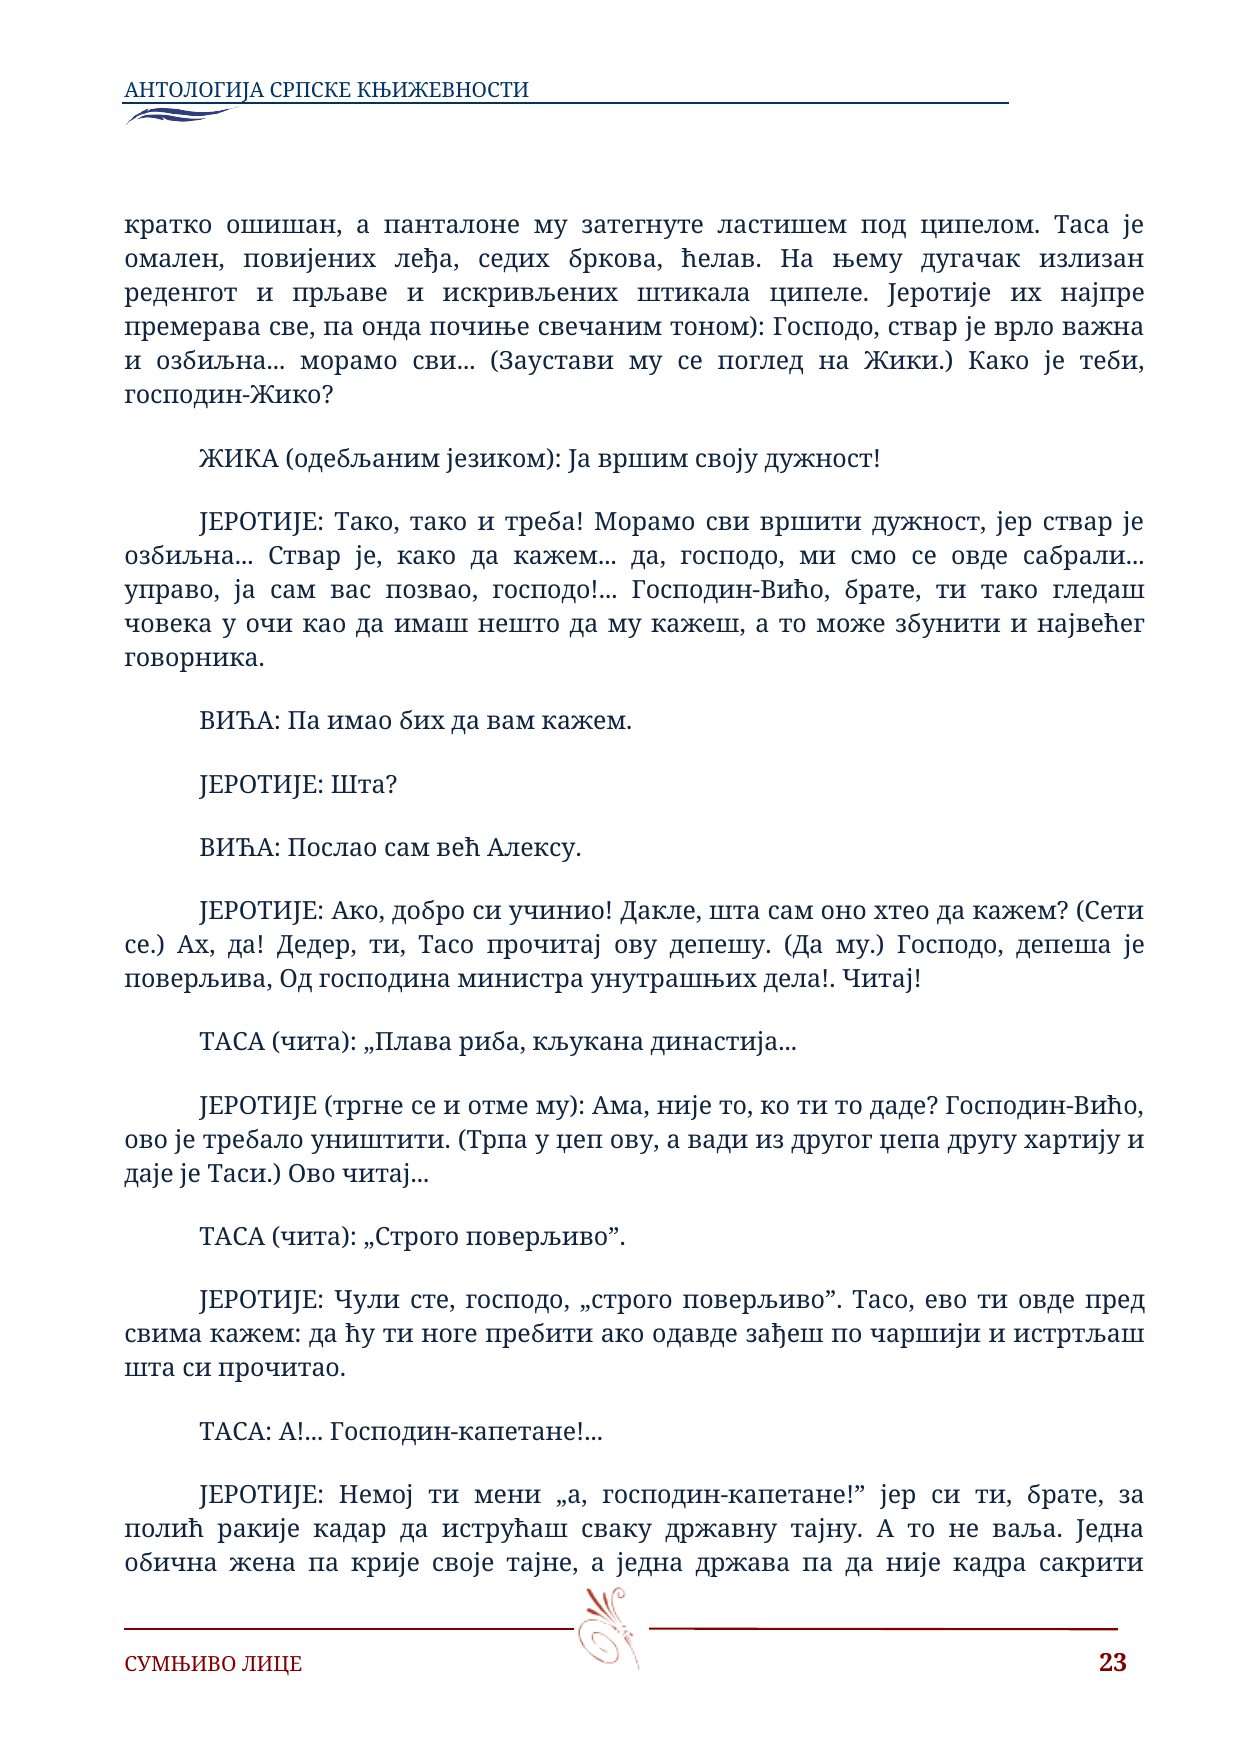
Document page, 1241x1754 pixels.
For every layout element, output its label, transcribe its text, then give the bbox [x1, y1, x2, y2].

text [124, 1476, 1146, 1579]
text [124, 207, 1146, 411]
text ТАСА: А!... Господин-капетане!... [124, 1413, 1146, 1447]
text ВИЋА: Па имао бих да вам кажем. [124, 703, 1146, 737]
text ВИЋА: Послао сам већ Алексу. [124, 829, 1146, 863]
text ЈЕРОТИЈЕ: Чули сте, господо, „строго поверљиво”. Тасо, ево ти овде пред свима кажем: да ћу ти ноге пребити ако одавде зађеш по чаршији и истртљаш шта си прочитао. [124, 1282, 1146, 1384]
text ЈЕРОТИЈЕ: Тако, тако и треба! Морамо сви вршити дужност, јер ствар је озбиљна... Ствар је, како да кажем... да, господо, ми смо се овде сабрали... управо, ја сам вас позвао, господо!... Господин-Вићо, брате, ти тако гледаш човека у очи као да имаш нешто да му кажеш, а то може збунити и највећег говорника. [124, 503, 1146, 674]
text ЈЕРОТИЈЕ (тргне се и отме му): Ама, није то, ко ти то даде? Господин-Вићо, ово је требало уништити. (Трпа у џеп ову, а вади из другог џепа другу хартију и даје је Таси.) Ово читај... [124, 1087, 1146, 1189]
text ЖИКА (одебљаним језиком): Ја вршим своју дужност! [124, 440, 1146, 474]
text ЈЕРОТИЈЕ: Ако, добро си учинио! Дакле, шта сам оно хтео да кажем? (Сети се.) Ах, да! Дедер, ти, Тасо прочитај ову депешу. (Да му.) Господо, депеша је поверљива, Од господина министра унутрашњих дела!. Читај! [124, 893, 1146, 995]
text ТАСА (чита): „Строго поверљиво”. [124, 1219, 1146, 1253]
text ТАСА (чита): „Плава риба, кљукана династија... [124, 1024, 1146, 1058]
text ЈЕРОТИЈЕ: Шта? [124, 766, 1146, 800]
